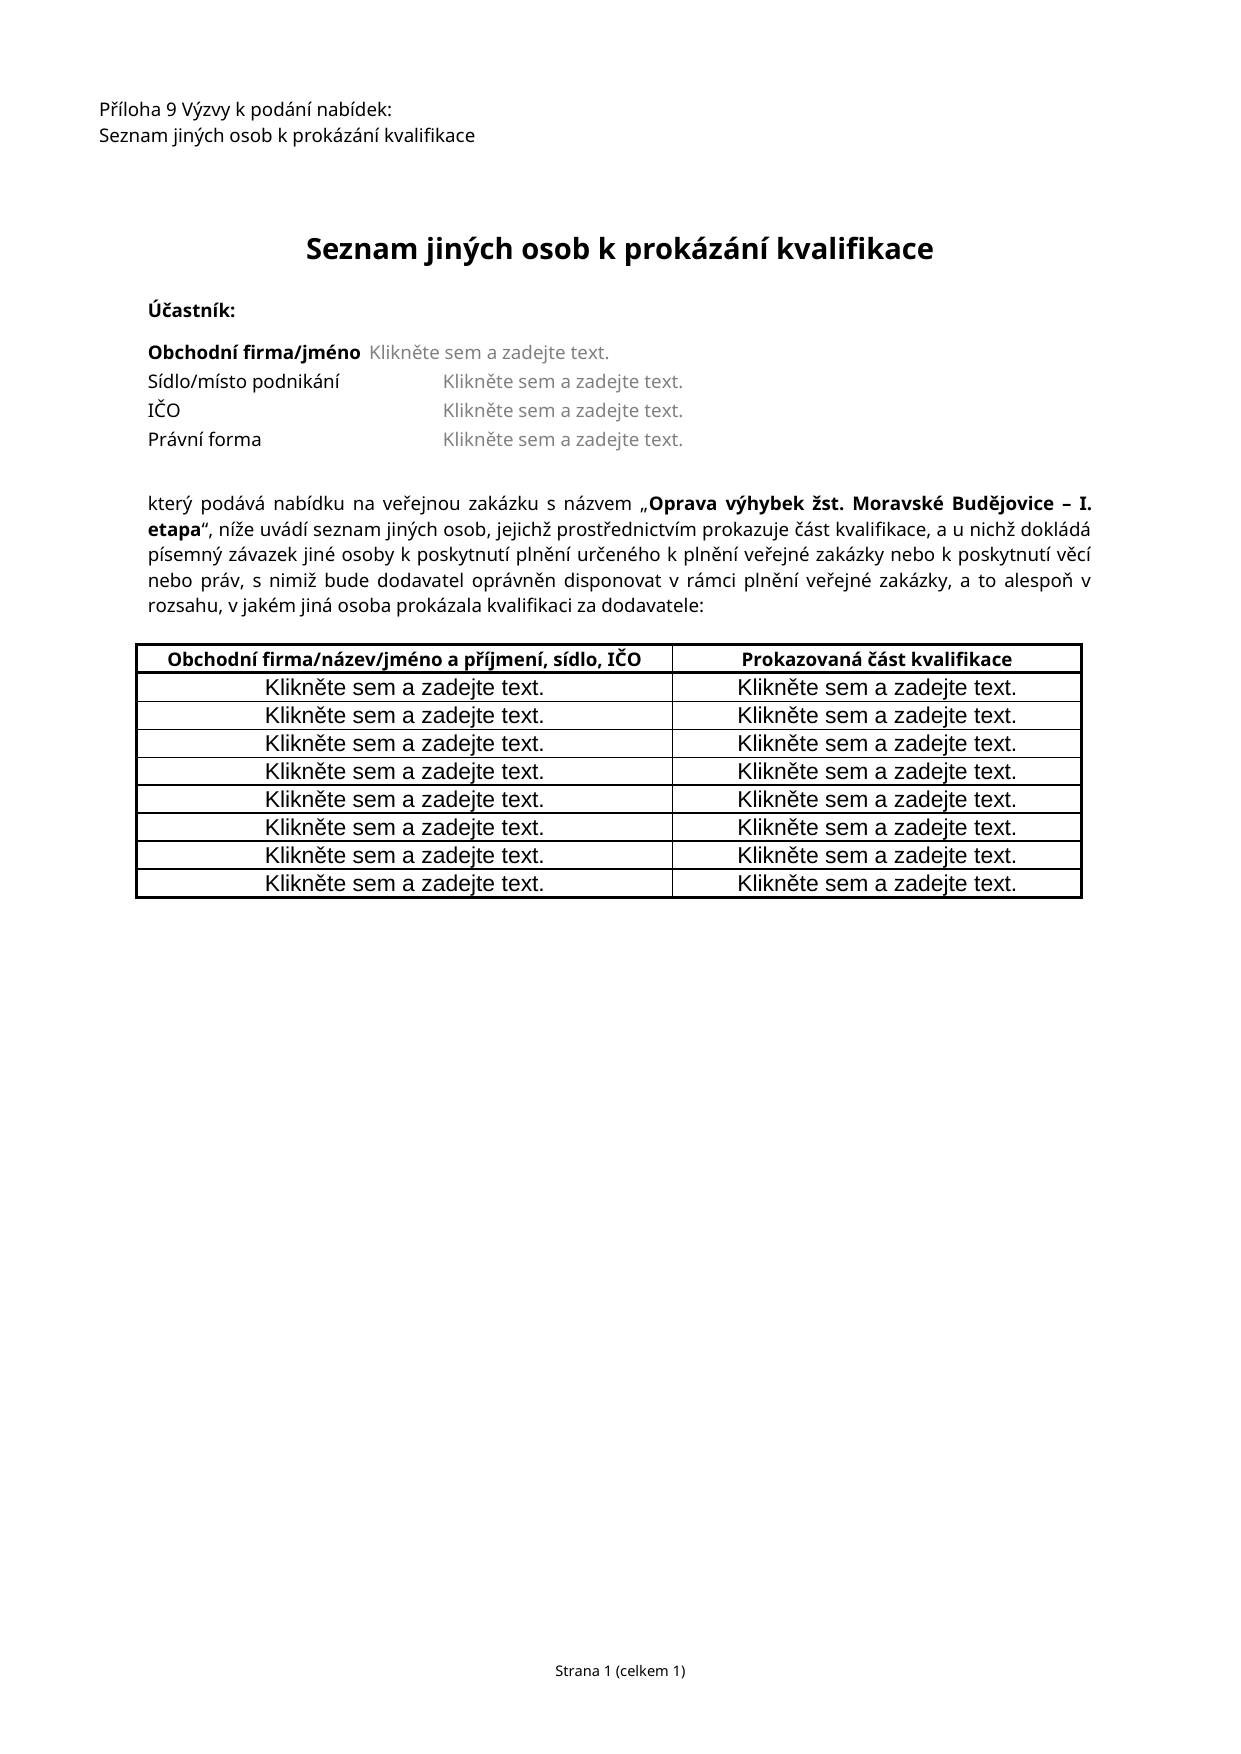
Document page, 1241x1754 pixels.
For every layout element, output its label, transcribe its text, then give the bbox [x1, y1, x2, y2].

text Právní forma [148, 423, 1093, 452]
text který podává nabídku na veřejnou zakázku s názvem „Oprava výhybek žst. Moravské Budějovice – I. etapa“, níže uvádí seznam jiných osob, jejichž prostřednictvím prokazuje část kvalifikace, a u nichž dokládá písemný závazek jiné osoby k poskytnutí plnění určeného k plnění veřejné zakázky nebo k poskytnutí věcí nebo práv, s nimiž bude dodavatel oprávněn disponovat v rámci plnění veřejné zakázky, a to alespoň v rozsahu, v jakém jiná osoba prokázala kvalifikaci za dodavatele: [148, 490, 1093, 618]
text Obchodní firma/jméno [148, 336, 1093, 365]
text Účastník: [148, 293, 1093, 324]
text Sídlo/místo podnikání [148, 365, 1093, 394]
title Seznam jiných osob k prokázání kvalifikace [148, 228, 1093, 268]
table_header Obchodní firma/název/jméno a příjmení, sídlo, IČO [138, 646, 672, 671]
text IČO [148, 394, 1093, 423]
table_header Prokazovaná část kvalifikace [673, 646, 1080, 671]
